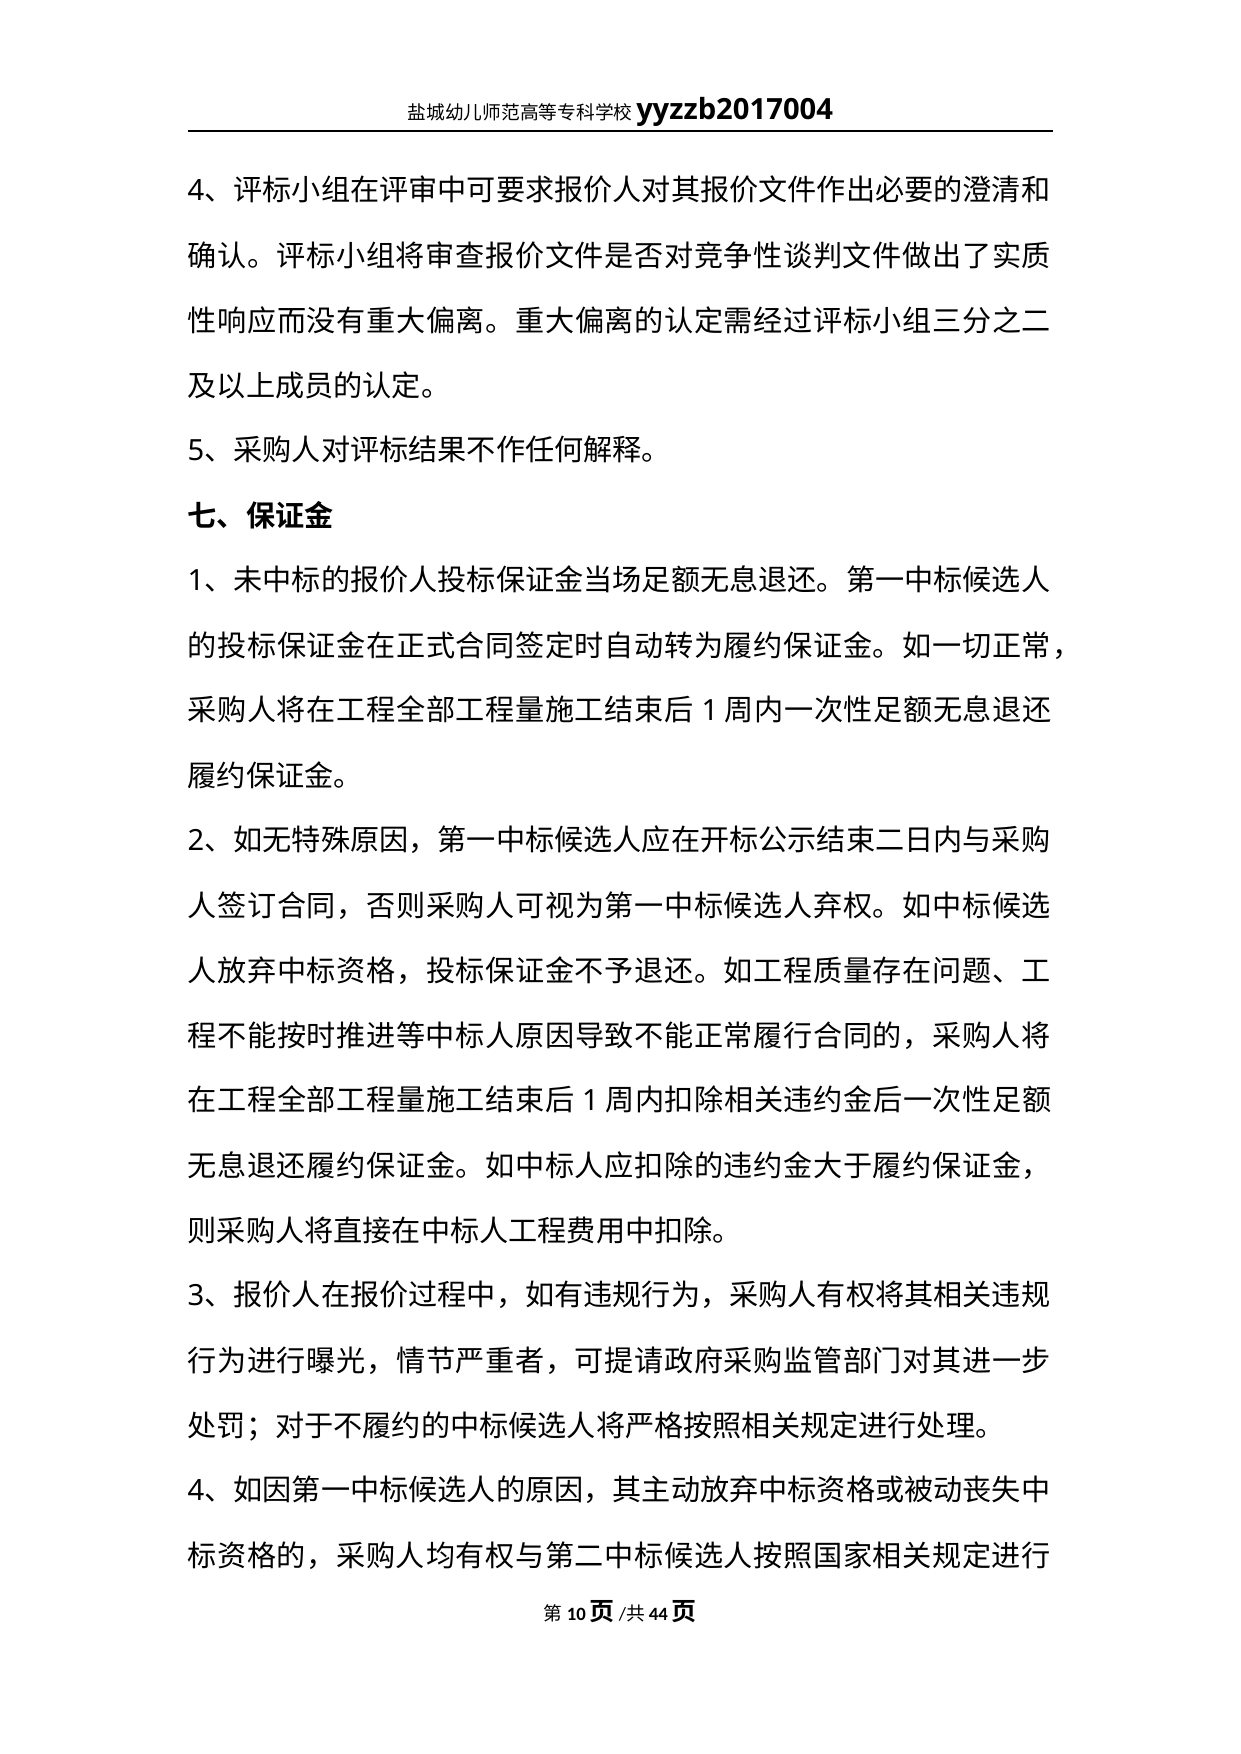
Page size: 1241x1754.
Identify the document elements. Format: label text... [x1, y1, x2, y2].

text 七、保证金 [187, 481, 1053, 546]
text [187, 1456, 1053, 1586]
text 3、报价人在报价过程中，如有违规行为，采购人有权将其相关违规行为进行曝光，情节严重者，可提请政府采购监管部门对其进一步处罚；对于不履约的中标候选人将严格按照相关规定进行处理。 [187, 1261, 1053, 1456]
text 5、采购人对评标结果不作任何解释。 [187, 416, 1053, 481]
text 2、如无特殊原因，第一中标候选人应在开标公示结束二日内与采购人签订合同，否则采购人可视为第一中标候选人弃权。如中标候选人放弃中标资格，投标保证金不予退还。如工程质量存在问题、工程不能按时推进等中标人原因导致不能正常履行合同的，采购人将在工程全部工程量施工结束后1周内扣除相关违约金后一次性足额无息退还履约保证金。如中标人应扣除的违约金大于履约保证金，则采购人将直接在中标人工程费用中扣除。 [187, 806, 1053, 1261]
text 4、评标小组在评审中可要求报价人对其报价文件作出必要的澄清和确认。评标小组将审查报价文件是否对竞争性谈判文件做出了实质性响应而没有重大偏离。重大偏离的认定需经过评标小组三分之二及以上成员的认定。 [187, 156, 1053, 416]
text 1、未中标的报价人投标保证金当场足额无息退还。第一中标候选人的投标保证金在正式合同签定时自动转为履约保证金。如一切正常，采购人将在工程全部工程量施工结束后1周内一次性足额无息退还履约保证金。 [187, 546, 1053, 806]
